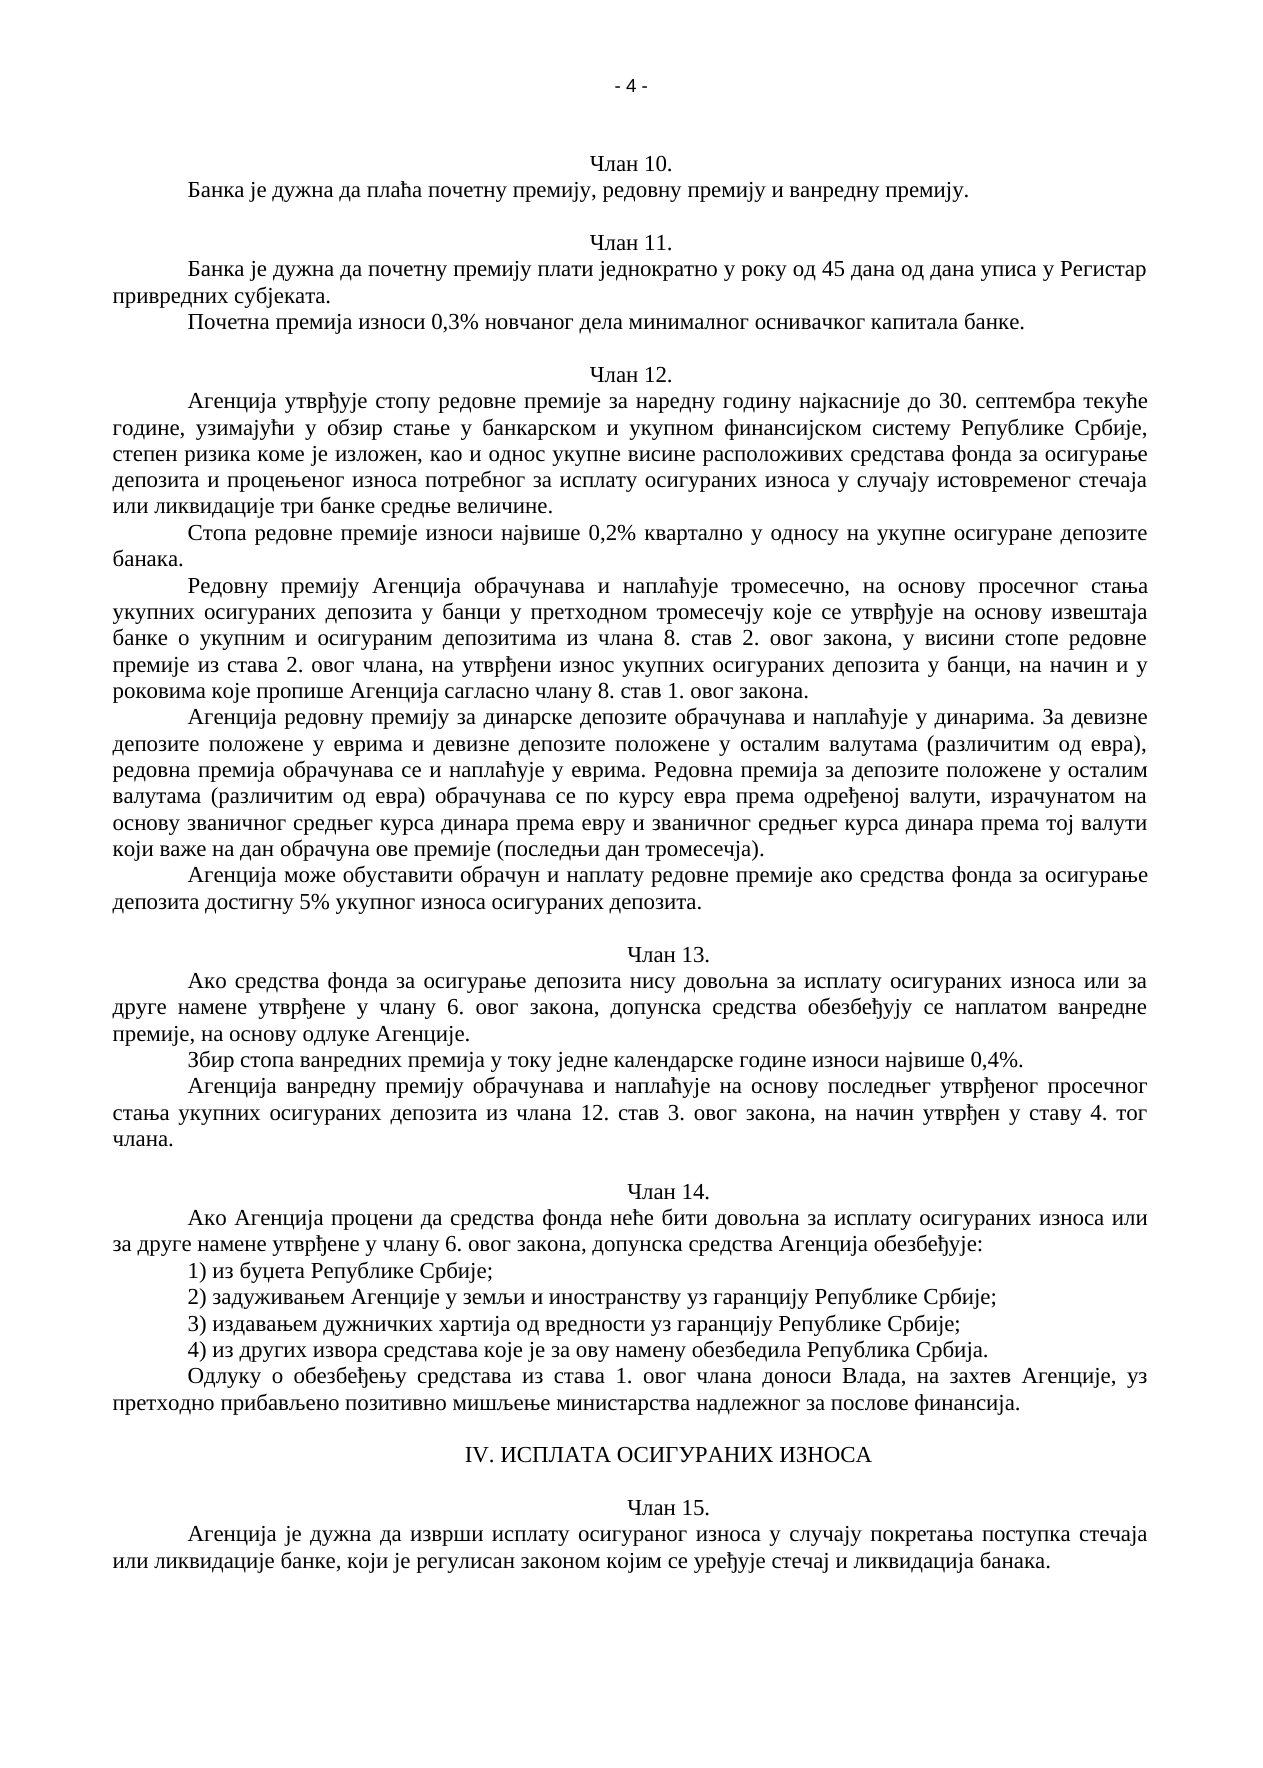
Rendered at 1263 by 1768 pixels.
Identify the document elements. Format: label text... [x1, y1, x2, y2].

text Члан 10. [112, 150, 1149, 176]
text Члан 15. [112, 1494, 1149, 1520]
text Агенција редовну премију за динарске депозите обрачунава и наплаћује у динарима. За девизне депозите положене у еврима и девизне депозите положене у осталим валутама (различитим од евра), редовна премија обрачунава се и наплаћује у еврима. Редовна премија за депозите положене у осталим валутама (различитим од евра) обрачунава се по курсу евра према одређеној валути, израчунатом на основу званичног средњег курса динара према евру и званичног средњег курса динара према тој валути који важе на дан обрачуна ове премије (последњи дан тромесечја). [112, 703, 1149, 862]
text Агенција утврђује стопу редовне премије за наредну годину најкасније до 30. септембра текуће године, узимајући у обзир стање у банкарском и укупном финансијском систему Републике Србије, степен ризика коме је изложен, као и однос укупне висине расположивих средстава фонда за осигурање депозита и процењеног износа потребног за исплату осигураних износа у случају истовременог стечаја или ликвидације три банке средње величине. [112, 387, 1149, 519]
text Члан 14. [112, 1178, 1149, 1204]
text Агенција може обуставити обрачун и наплату редовне премије ако средства фонда за осигурање депозита достигну 5% укупног износа осигураних депозита. [112, 862, 1149, 914]
text Ако Агенција процени да средства фонда неће бити довољна за исплату осигураних износа или за друге намене утврђене у члану 6. овог закона, допунска средства Агенција обезбеђује: [112, 1204, 1149, 1257]
text 4) из других извора средстава које је за ову намену обезбедила Република Србија. [112, 1336, 1149, 1362]
text Агенција је дужна да изврши исплату осигураног износа у случају покретања поступка стечаја или ликвидације банке, који је регулисан законом којим се уређује стечај и ликвидација банака. [112, 1520, 1149, 1573]
text Банка је дужна да почетну премију плати једнократно у року од 45 дана од дана уписа у Регистар привредних субјеката. [112, 255, 1149, 308]
text Почетна премија износи 0,3% новчаног дела минималног оснивачког капитала банке. [112, 308, 1149, 334]
text 1) из буџета Републике Србије; [112, 1257, 1149, 1283]
text Члан 11. [112, 229, 1149, 255]
text 3) издавањем дужничких хартија од вредности уз гаранцију Републике Србије; [112, 1309, 1149, 1336]
text Збир стопа ванредних премија у току једне календарске године износи највише 0,4%. [112, 1046, 1149, 1072]
text Ако средства фонда за осигурање депозита нису довољна за исплату осигураних износа или за друге намене утврђене у члану 6. овог закона, допунска средства обезбеђују се наплатом ванредне премије, на основу одлуке Агенције. [112, 967, 1149, 1046]
text IV. ИСПЛАТА ОСИГУРАНИХ ИЗНОСА [112, 1441, 1149, 1468]
text Стопа редовне премије износи највише 0,2% квартално у односу на укупне осигуране депозите банака. [112, 519, 1149, 572]
text Члан 13. [112, 941, 1149, 967]
text Редовну премију Агенција обрачунава и наплаћује тромесечно, на основу просечног стања укупних осигураних депозита у банци у претходном тромесечју које се утврђује на основу извештаја банке о укупним и осигураним депозитима из члана 8. став 2. овог закона, у висини стопе редовне премије из става 2. овог члана, на утврђени износ укупних осигураних депозита у банци, на начин и у роковима које пропише Агенција сагласно члану 8. став 1. овог закона. [112, 572, 1149, 703]
text Банка је дужна да плаћа почетну премију, редовну премију и ванредну премију. [112, 176, 1149, 203]
text Одлуку о обезбеђењу средстава из става 1. овог члана доноси Влада, на захтев Агенције, уз претходно прибављено позитивно мишљење министарства надлежног за послове финансија. [112, 1362, 1149, 1415]
text 2) задуживањем Агенције у земљи и иностранству уз гаранцију Републике Србије; [112, 1283, 1149, 1309]
text Агенција ванредну премију обрачунава и наплаћује на основу последњег утврђеног просечног стања укупних осигураних депозита из члана 12. став 3. овог закона, на начин утврђен у ставу 4. тог члана. [112, 1072, 1149, 1151]
text Члан 12. [112, 361, 1149, 387]
